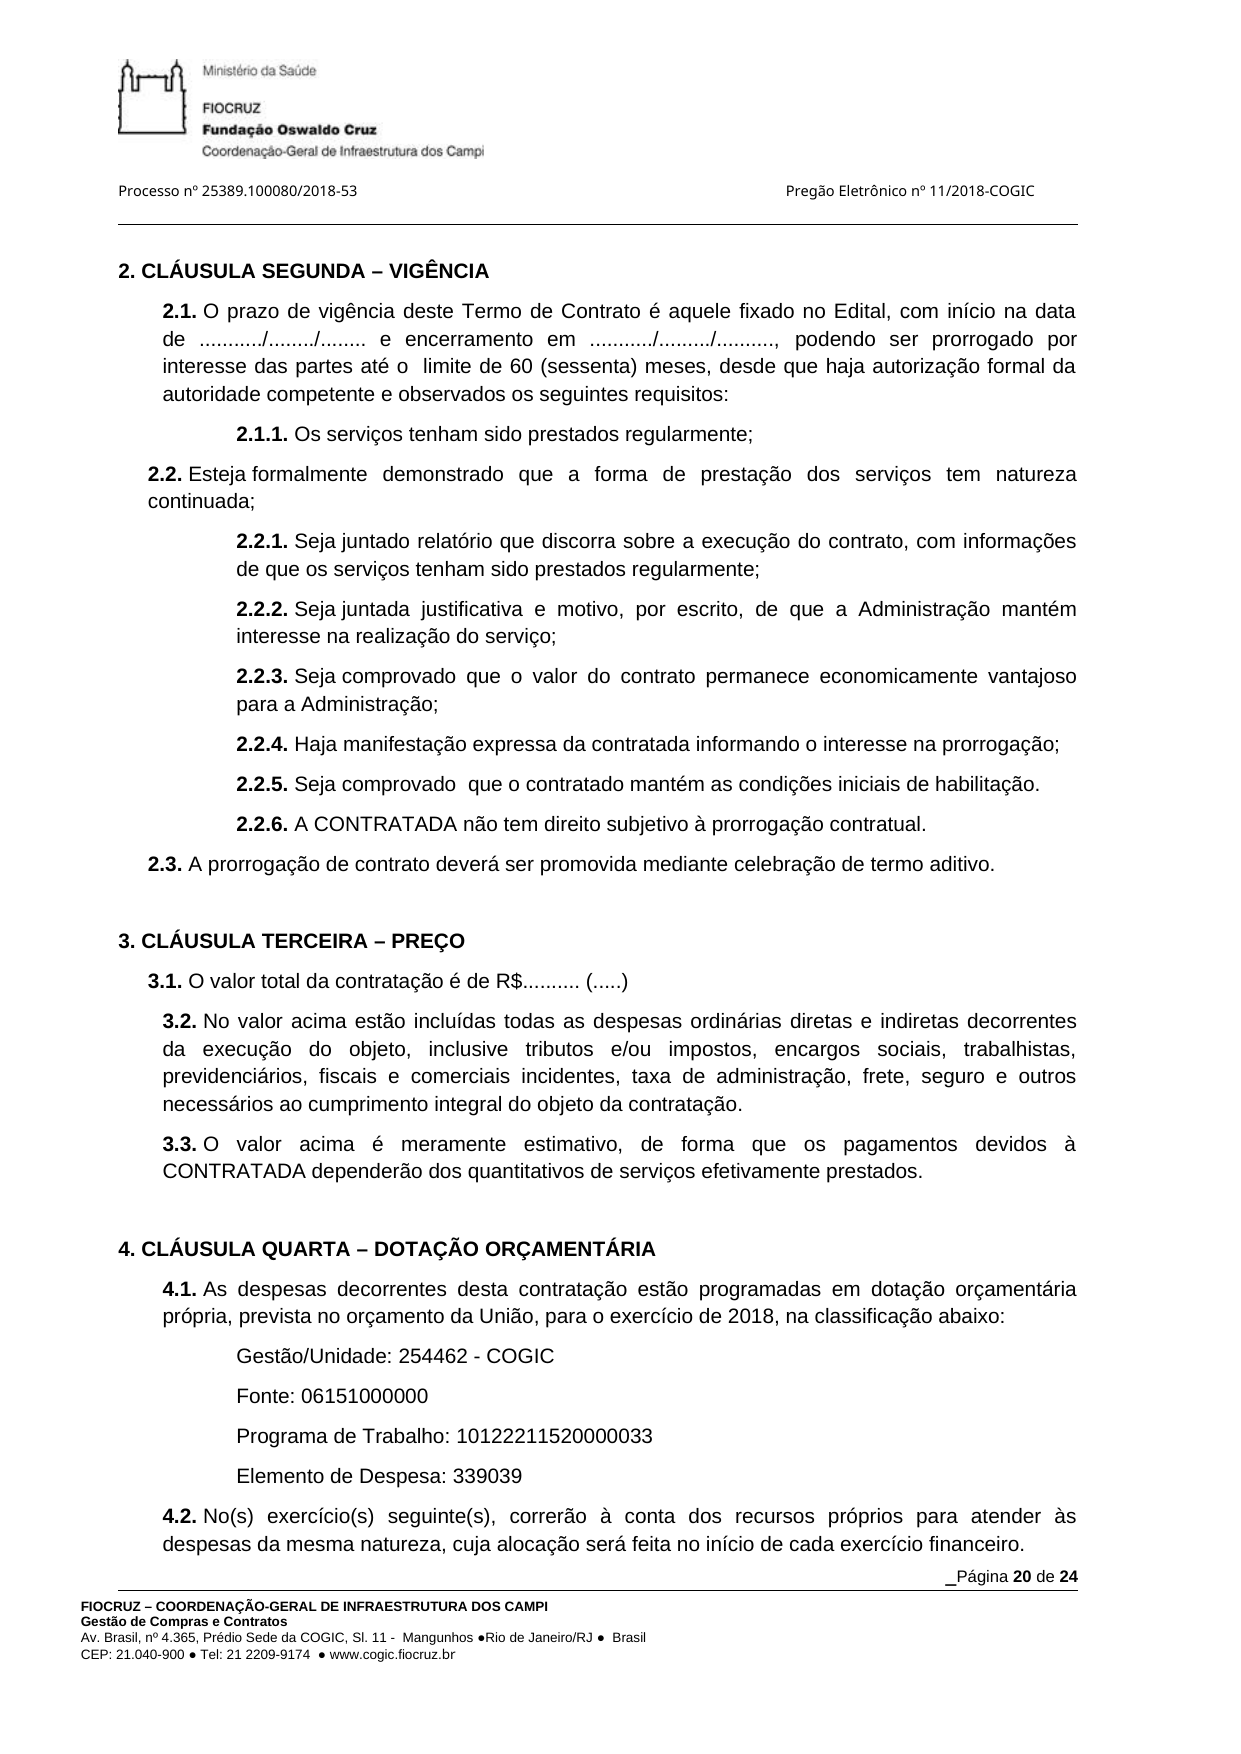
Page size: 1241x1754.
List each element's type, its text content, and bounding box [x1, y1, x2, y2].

list No valor acima estão incluídas todas as despesas ordinárias diretas e indiretas decorrentes da execução do objeto, inclusive tributos e/ou impostos, encargos sociais, trabalhistas, previdenciários, fiscais e comerciais incidentes, taxa de administração, frete, seguro e outros necessários ao cumprimento integral do objeto da contratação. [162, 1009, 1078, 1116]
list A prorrogação de contrato deverá ser promovida mediante celebração de termo aditivo. [148, 852, 1078, 876]
list Haja manifestação expressa da contratada informando o interesse na prorrogação; [236, 732, 1078, 756]
list No(s) exercício(s) seguinte(s), correrão à conta dos recursos próprios para atender às despesas da mesma natureza, cuja alocação será feita no início de cada exercício financeiro. [162, 1504, 1078, 1556]
picture [118, 59, 484, 159]
text Programa de Trabalho: 10122211520000033 [236, 1424, 1078, 1448]
list A CONTRATADA não tem direito subjetivo à prorrogação contratual. [236, 812, 1078, 836]
list O valor acima é meramente estimativo, de forma que os pagamentos devidos à CONTRATADA dependerão dos quantitativos de serviços efetivamente prestados. [162, 1132, 1078, 1183]
list Seja comprovado que o contratado mantém as condições iniciais de habilitação. [236, 772, 1078, 796]
list Os serviços tenham sido prestados regularmente; [236, 422, 1078, 446]
list O valor total da contratação é de R$.......... (.....) [148, 969, 1078, 993]
list Seja juntado relatório que discorra sobre a execução do contrato, com informações de que os serviços tenham sido prestados regularmente; [236, 529, 1078, 581]
text Gestão/Unidade: 254462 - COGIC [236, 1344, 1078, 1368]
list CLÁUSULA QUARTA – DOTAÇÃO ORÇAMENTÁRIA [118, 1237, 1078, 1261]
text Elemento de Despesa: 339039 [236, 1464, 1078, 1488]
list As despesas decorrentes desta contratação estão programadas em dotação orçamentária própria, prevista no orçamento da União, para o exercício de 2018, na classificação abaixo: [162, 1277, 1078, 1328]
list Seja juntada justificativa e motivo, por escrito, de que a Administração mantém interesse na realização do serviço; [236, 597, 1078, 648]
list CLÁUSULA TERCEIRA – PREÇO [118, 929, 1078, 953]
text Fonte: 06151000000 [236, 1384, 1078, 1408]
list O prazo de vigência deste Termo de Contrato é aquele fixado no Edital, com início na data de .........../......../........ e encerramento em .........../........./.........., podendo ser prorrogado por interesse das partes até o limite de 60 (sessenta) meses, desde que haja autorização formal da autoridade competente e observados os seguintes requisitos: [162, 299, 1078, 406]
list CLÁUSULA SEGUNDA – VIGÊNCIA [118, 259, 1078, 283]
list Esteja formalmente demonstrado que a forma de prestação dos serviços tem natureza continuada; [148, 462, 1078, 513]
list Seja comprovado que o valor do contrato permanece economicamente vantajoso para a Administração; [236, 664, 1078, 716]
